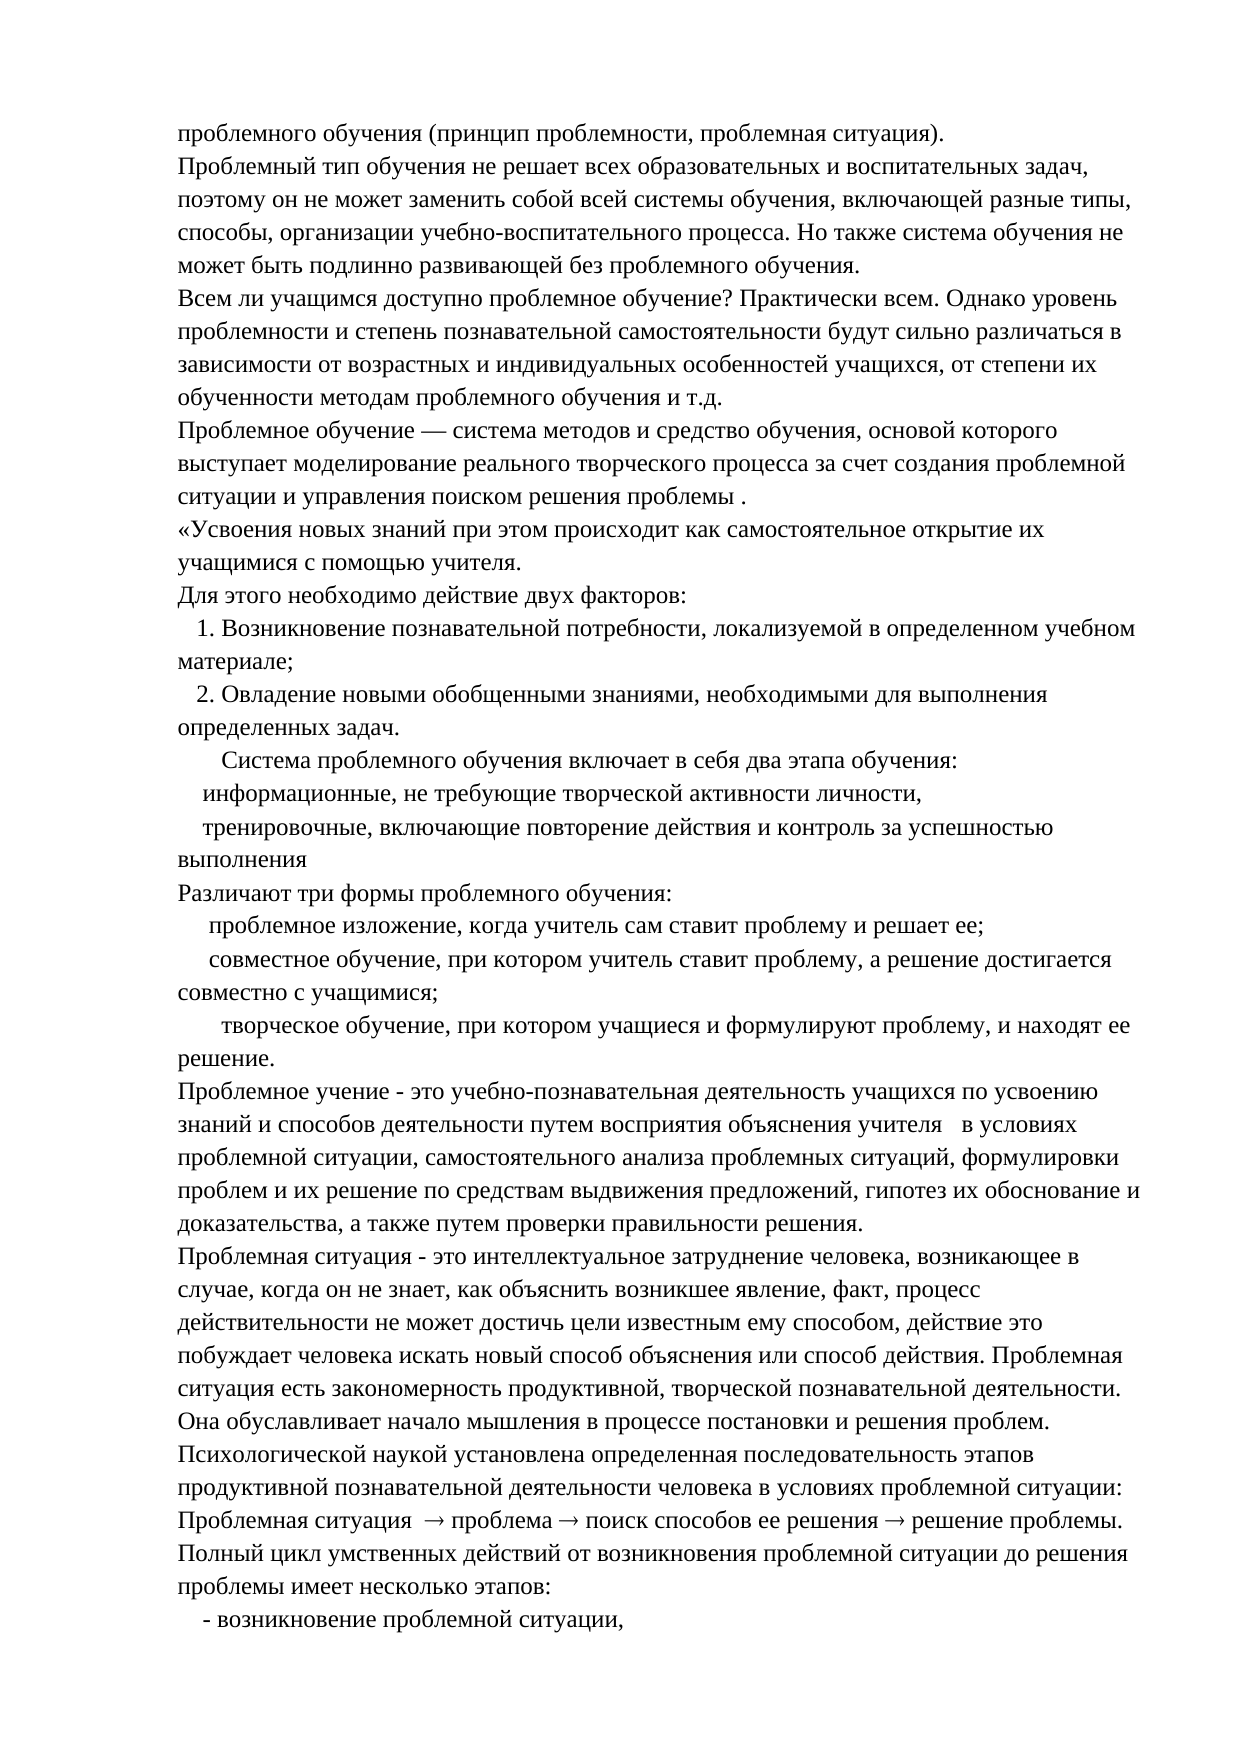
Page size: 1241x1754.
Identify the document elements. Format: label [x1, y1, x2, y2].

text [177, 118, 1152, 1633]
